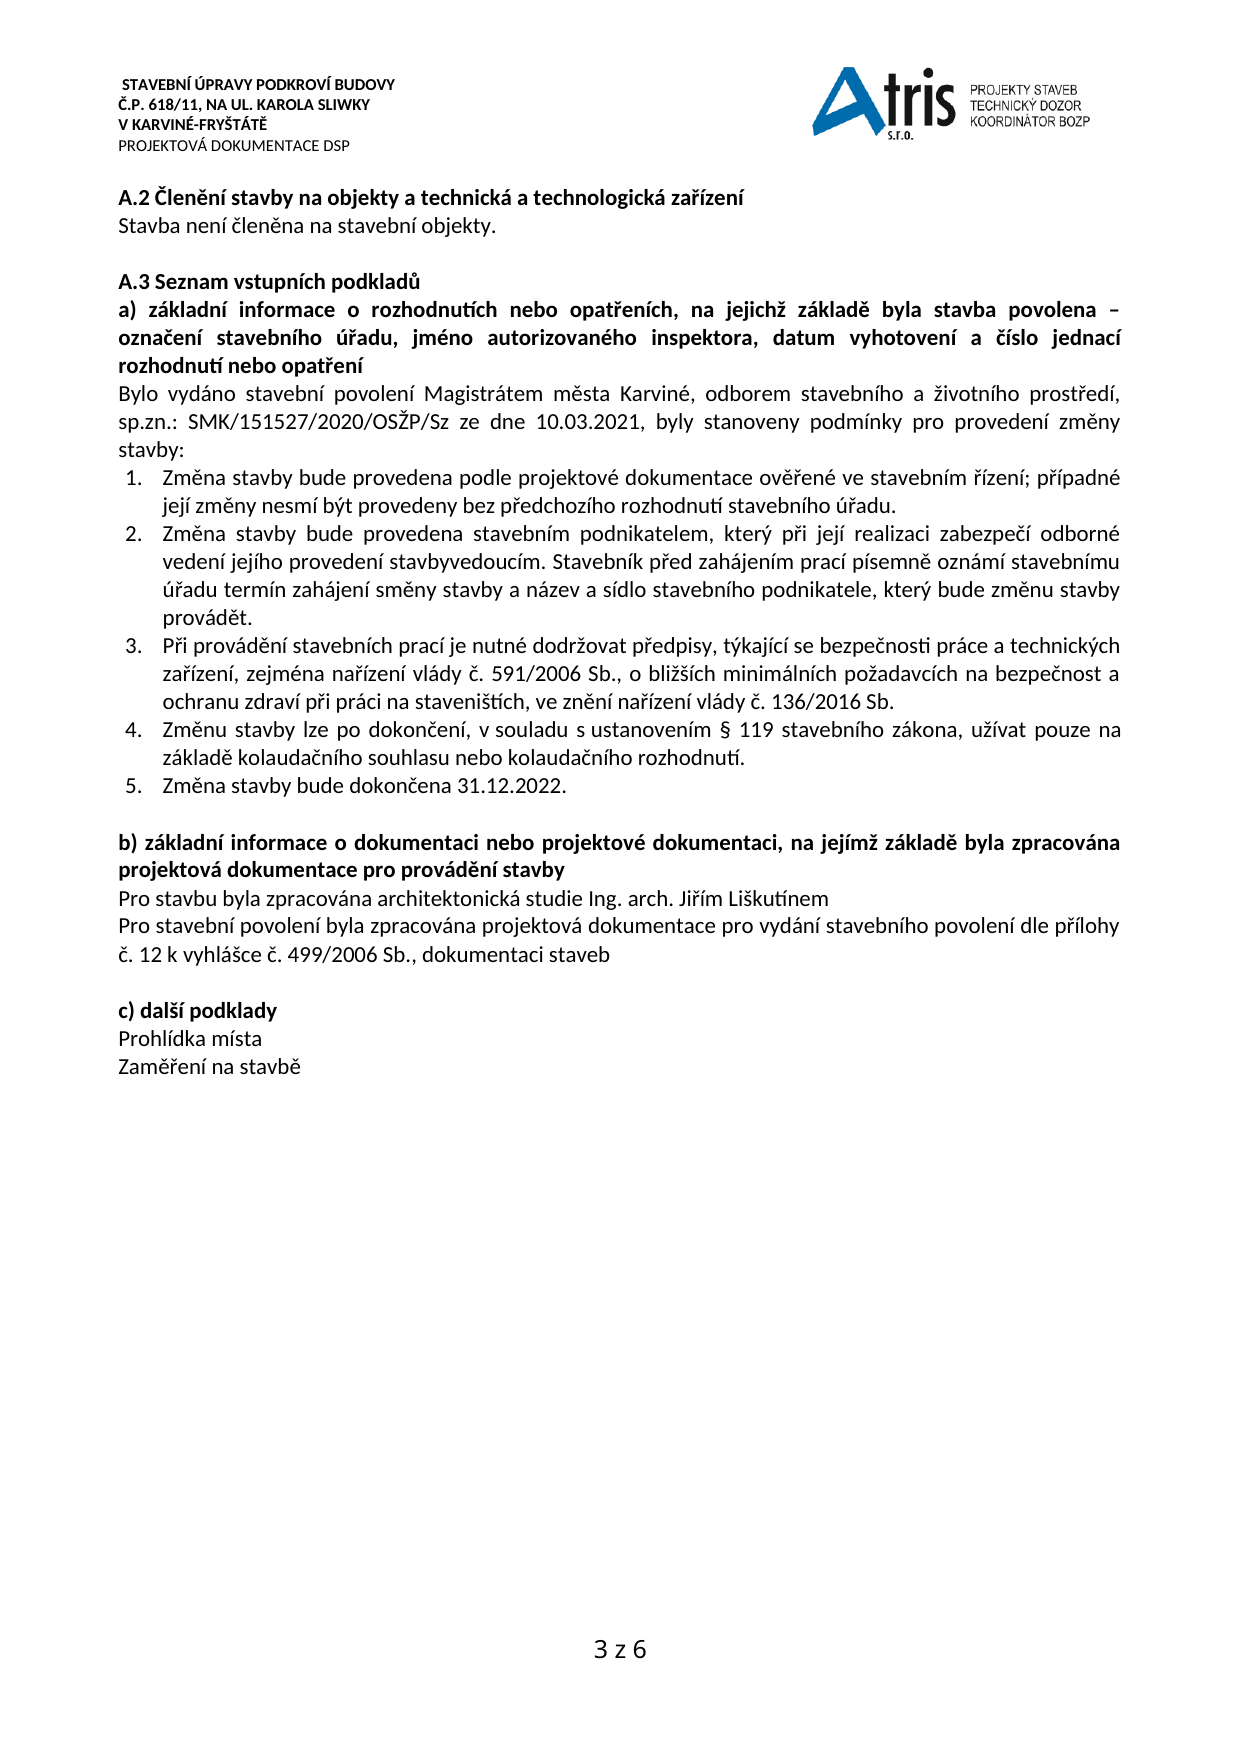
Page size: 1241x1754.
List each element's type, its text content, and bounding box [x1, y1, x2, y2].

list Změnu stavby lze po dokončení, v souladu s ustanovením § 119 stavebního zákona, užívat pouze na základě kolaudačního souhlasu nebo kolaudačního rozhodnutí. [125, 716, 1122, 772]
text Stavba není členěna na stavební objekty. [118, 211, 1122, 239]
text A.2 Členění stavby na objekty a technická a technologická zařízení [118, 183, 1122, 211]
text c) další podklady [118, 996, 1122, 1024]
text A.3 Seznam vstupních podkladů [118, 267, 1122, 295]
text Prohlídka místa [118, 1024, 1122, 1052]
text Bylo vydáno stavební povolení Magistrátem města Karviné, odborem stavebního a životního prostředí, sp.zn.: SMK/151527/2020/OSŽP/Sz ze dne 10.03.2021, byly stanoveny podmínky pro provedení změny stavby: [118, 379, 1122, 463]
text b) základní informace o dokumentaci nebo projektové dokumentaci, na jejímž základě byla zpracována projektová dokumentace pro provádění stavby [118, 828, 1122, 884]
picture [810, 65, 1091, 141]
text Pro stavební povolení byla zpracována projektová dokumentace pro vydání stavebního povolení dle přílohy č. 12 k vyhlášce č. 499/2006 Sb., dokumentaci staveb [118, 912, 1122, 968]
list Změna stavby bude dokončena 31.12.2022. [125, 772, 1122, 799]
list Změna stavby bude provedena podle projektové dokumentace ověřené ve stavebním řízení; případné její změny nesmí být provedeny bez předchozího rozhodnutí stavebního úřadu. [125, 463, 1122, 519]
text Pro stavbu byla zpracována architektonická studie Ing. arch. Jiřím Liškutínem [118, 884, 1122, 912]
list Při provádění stavebních prací je nutné dodržovat předpisy, týkající se bezpečnosti práce a technických zařízení, zejména nařízení vlády č. 591/2006 Sb., o bližších minimálních požadavcích na bezpečnost a ochranu zdraví při práci na staveništích, ve znění nařízení vlády č. 136/2016 Sb. [125, 631, 1122, 716]
text Zaměření na stavbě [118, 1052, 1122, 1080]
list Změna stavby bude provedena stavebním podnikatelem, který při její realizaci zabezpečí odborné vedení jejího provedení stavbyvedoucím. Stavebník před zahájením prací písemně oznámí stavebnímu úřadu termín zahájení směny stavby a název a sídlo stavebního podnikatele, který bude změnu stavby provádět. [125, 519, 1122, 631]
text a) základní informace o rozhodnutích nebo opatřeních, na jejichž základě byla stavba povolena – označení stavebního úřadu, jméno autorizovaného inspektora, datum vyhotovení a číslo jednací rozhodnutí nebo opatření [118, 295, 1122, 379]
